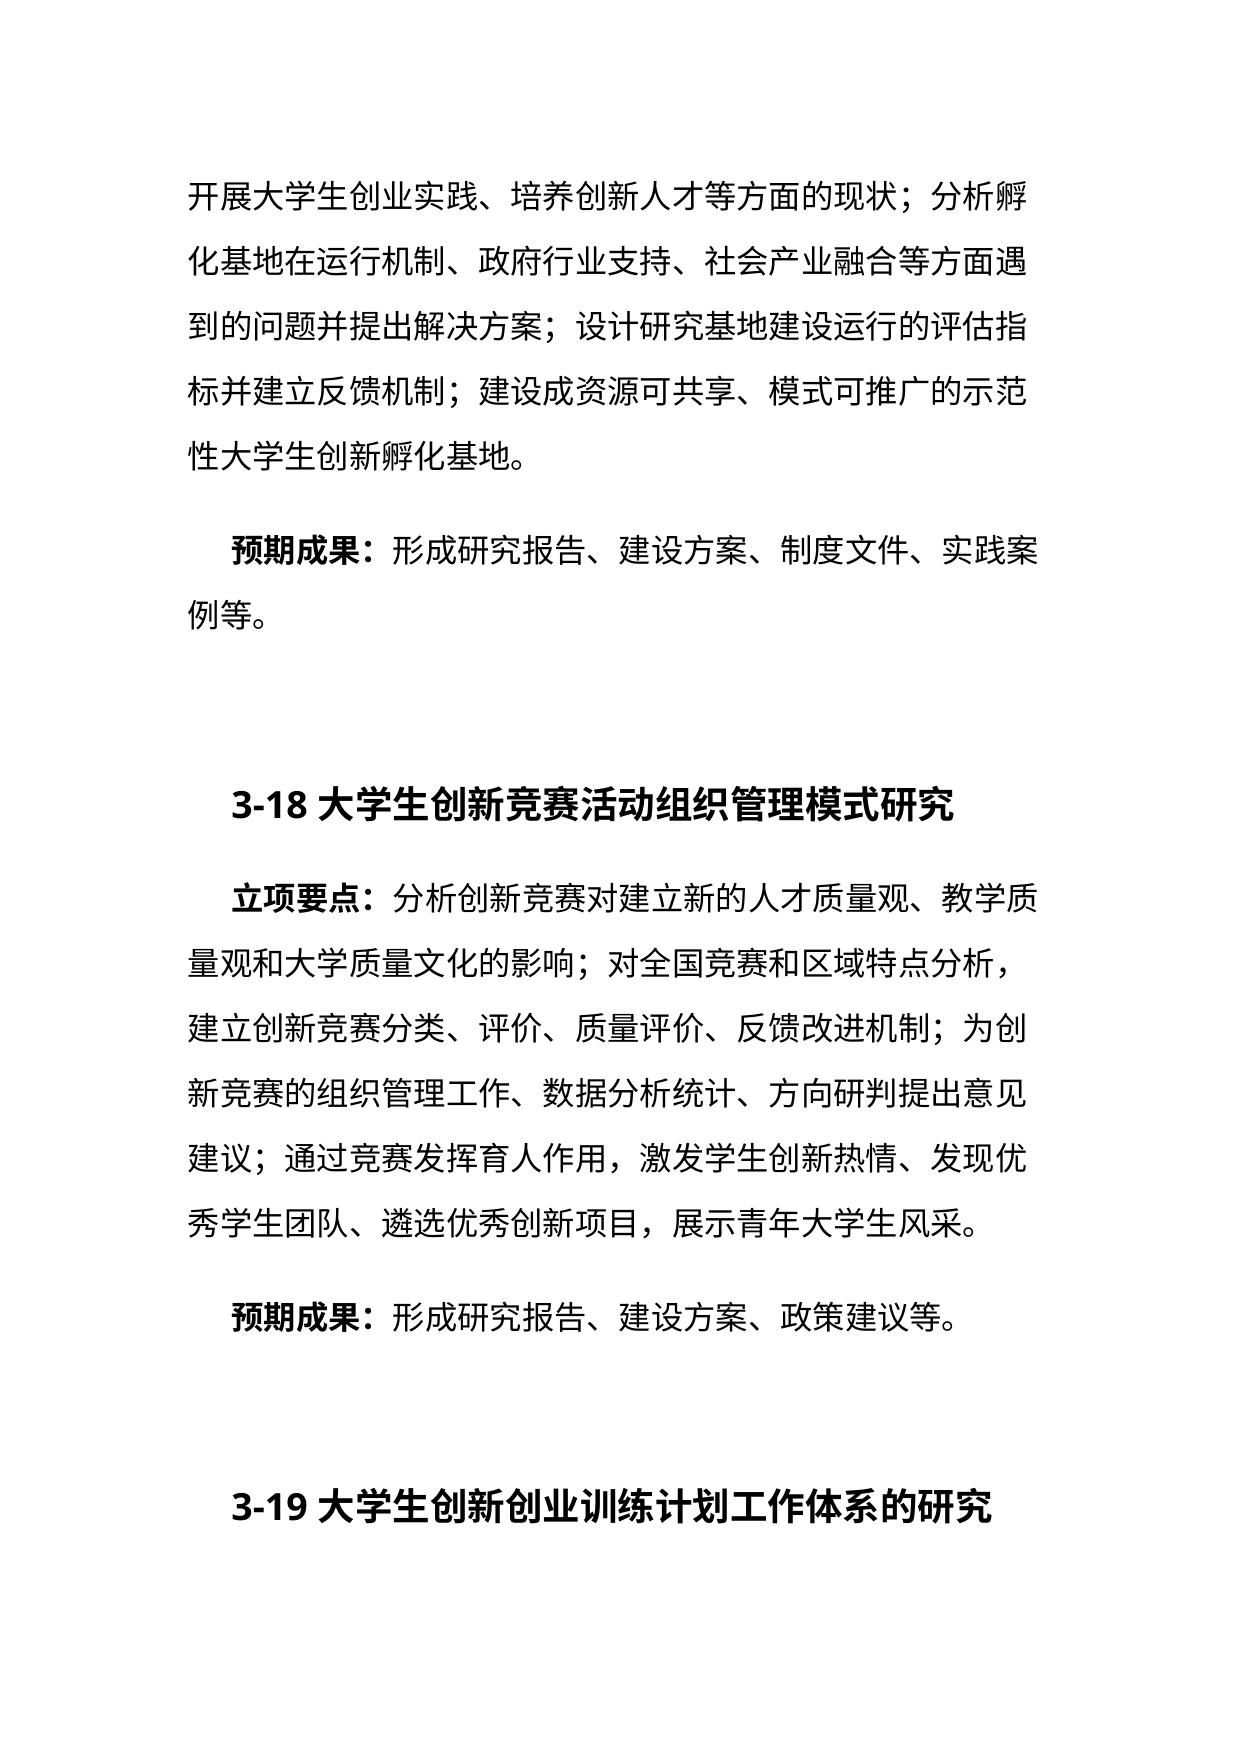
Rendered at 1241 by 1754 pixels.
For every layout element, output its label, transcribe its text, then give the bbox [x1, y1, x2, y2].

subtitle 3-18 大学生创新竞赛活动组织管理模式研究 [187, 769, 1053, 834]
text 立项要点：分析创新竞赛对建立新的人才质量观、教学质量观和大学质量文化的影响；对全国竞赛和区域特点分析，建立创新竞赛分类、评价、质量评价、反馈改进机制；为创新竞赛的组织管理工作、数据分析统计、方向研判提出意见建议；通过竞赛发挥育人作用，激发学生创新热情、发现优秀学生团队、遴选优秀创新项目，展示青年大学生风采。 [187, 864, 1053, 1254]
text 预期成果：形成研究报告、建设方案、政策建议等。 [187, 1283, 1053, 1348]
text 预期成果：形成研究报告、建设方案、制度文件、实践案例等。 [187, 516, 1053, 646]
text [187, 162, 1053, 487]
subtitle 3-19 大学生创新创业训练计划工作体系的研究 [187, 1471, 1053, 1536]
